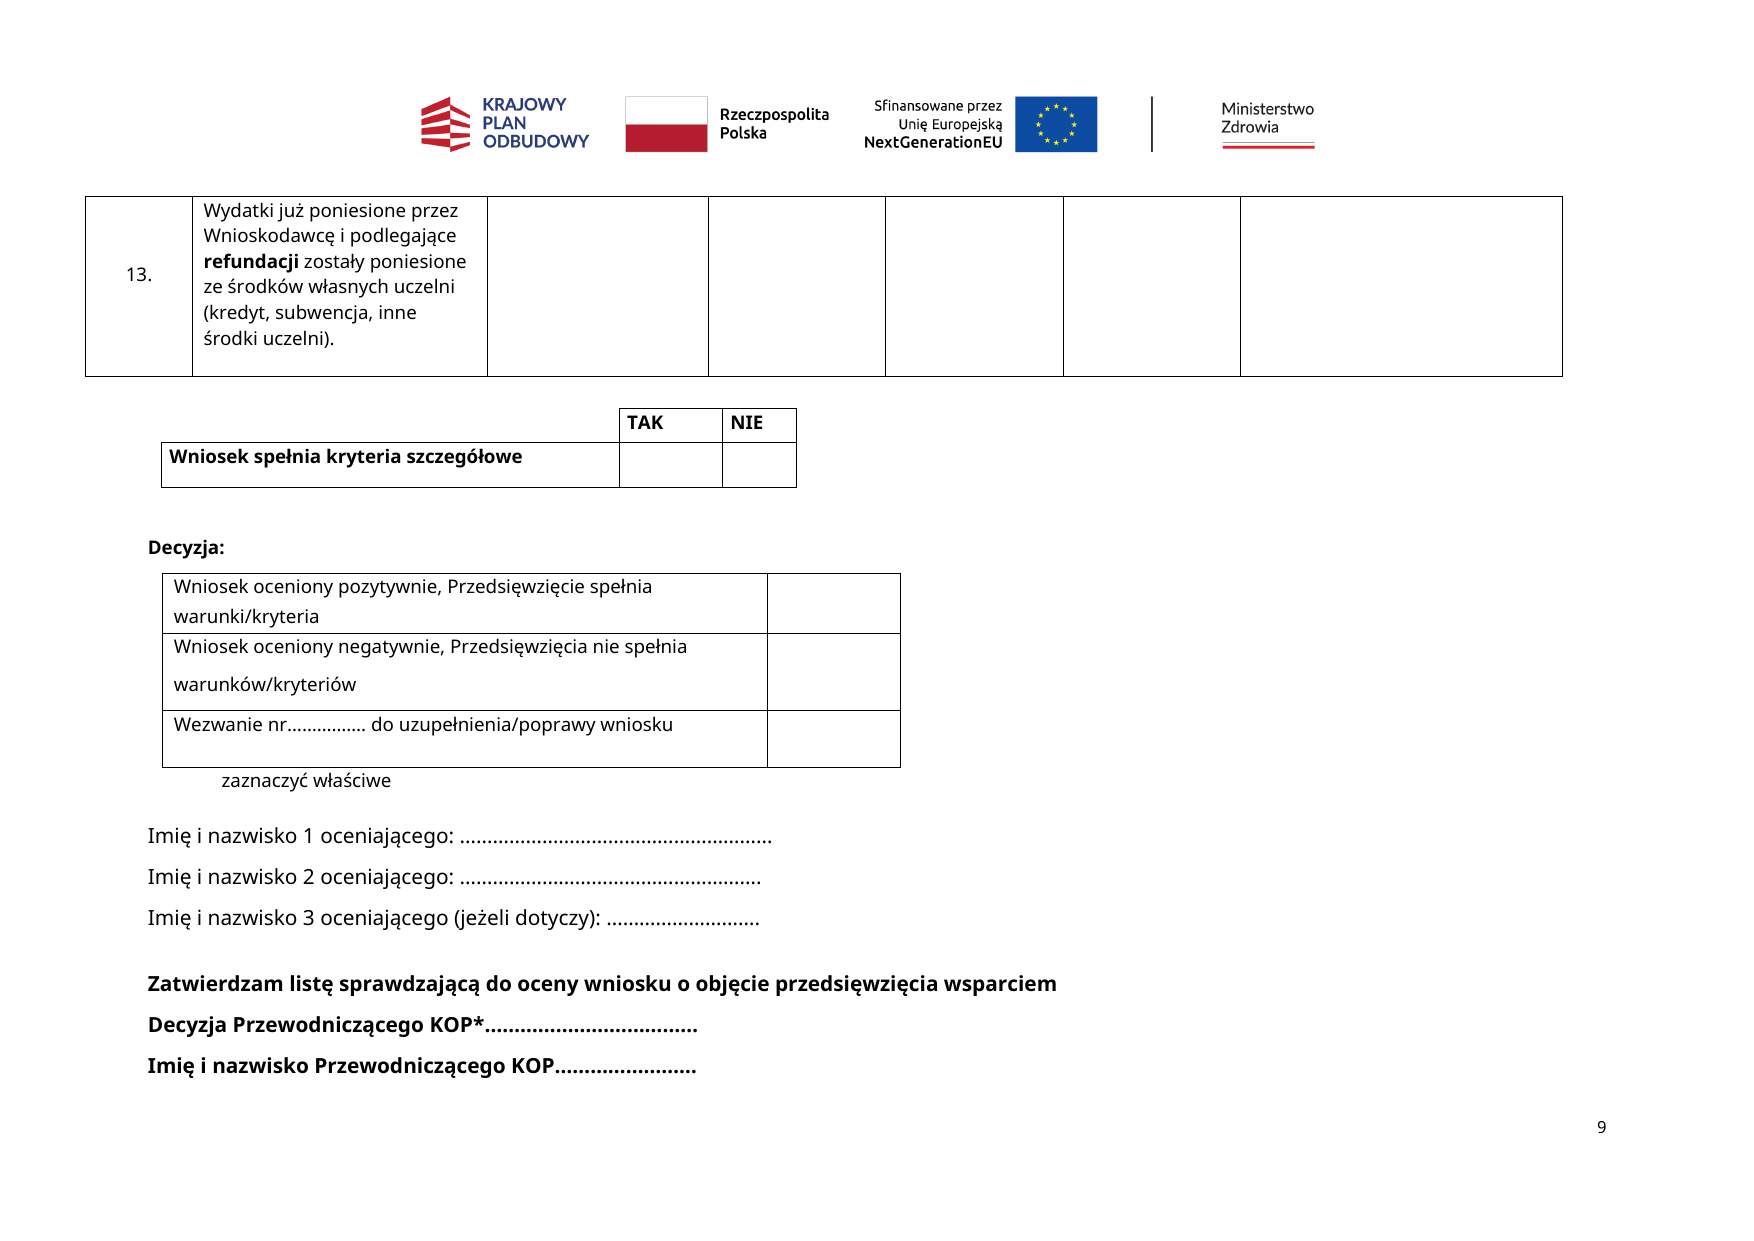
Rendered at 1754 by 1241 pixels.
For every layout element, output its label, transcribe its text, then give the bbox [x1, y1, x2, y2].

picture [404, 73, 1350, 169]
table_header Decyzja Przewodniczącego KOP*……………………………… Imię i nazwisko Przewodniczącego KOP…………………… [136, 998, 1302, 1079]
table_cell [709, 197, 885, 376]
text Decyzja: [148, 534, 1606, 560]
table_cell Wniosek spełnia kryteria szczegółowe [162, 443, 619, 487]
text Imię i nazwisko 1 oceniającego: ………………………………………………… [148, 821, 1606, 850]
table_cell [1064, 197, 1240, 376]
table_cell [1241, 197, 1562, 376]
table_header Wniosek oceniony pozytywnie, Przedsięwzięcie spełnia warunki/kryteria [163, 574, 767, 632]
text zaznaczyć właściwe [148, 768, 1606, 793]
table_header NIE [723, 409, 796, 442]
table_cell [768, 711, 900, 767]
table_cell [488, 197, 708, 376]
table_header [768, 574, 900, 632]
table_cell [723, 443, 796, 487]
text Zatwierdzam listę sprawdzającą do oceny wniosku o objęcie przedsięwzięcia wsparciem [148, 969, 1606, 998]
table_cell Wydatki już poniesione przez Wnioskodawcę i podlegające refundacji zostały poniesione ze środków własnych uczelni (kredyt, subwencja, inne środki uczelni). [193, 197, 487, 376]
text Imię i nazwisko 2 oceniającego: ………………………………………………. [148, 862, 1606, 891]
table_cell Wezwanie nr……………. do uzupełnienia/poprawy wniosku [163, 711, 767, 767]
table_header TAK [620, 409, 722, 442]
table_cell [768, 634, 900, 710]
table_cell [620, 443, 722, 487]
text Imię i nazwisko 3 oceniającego (jeżeli dotyczy): ………………………. [148, 903, 1606, 932]
table_cell Wniosek oceniony negatywnie, Przedsięwzięcia nie spełnia warunków/kryteriów [163, 634, 767, 710]
table_cell 13. [86, 197, 192, 376]
table_cell [886, 197, 1063, 376]
